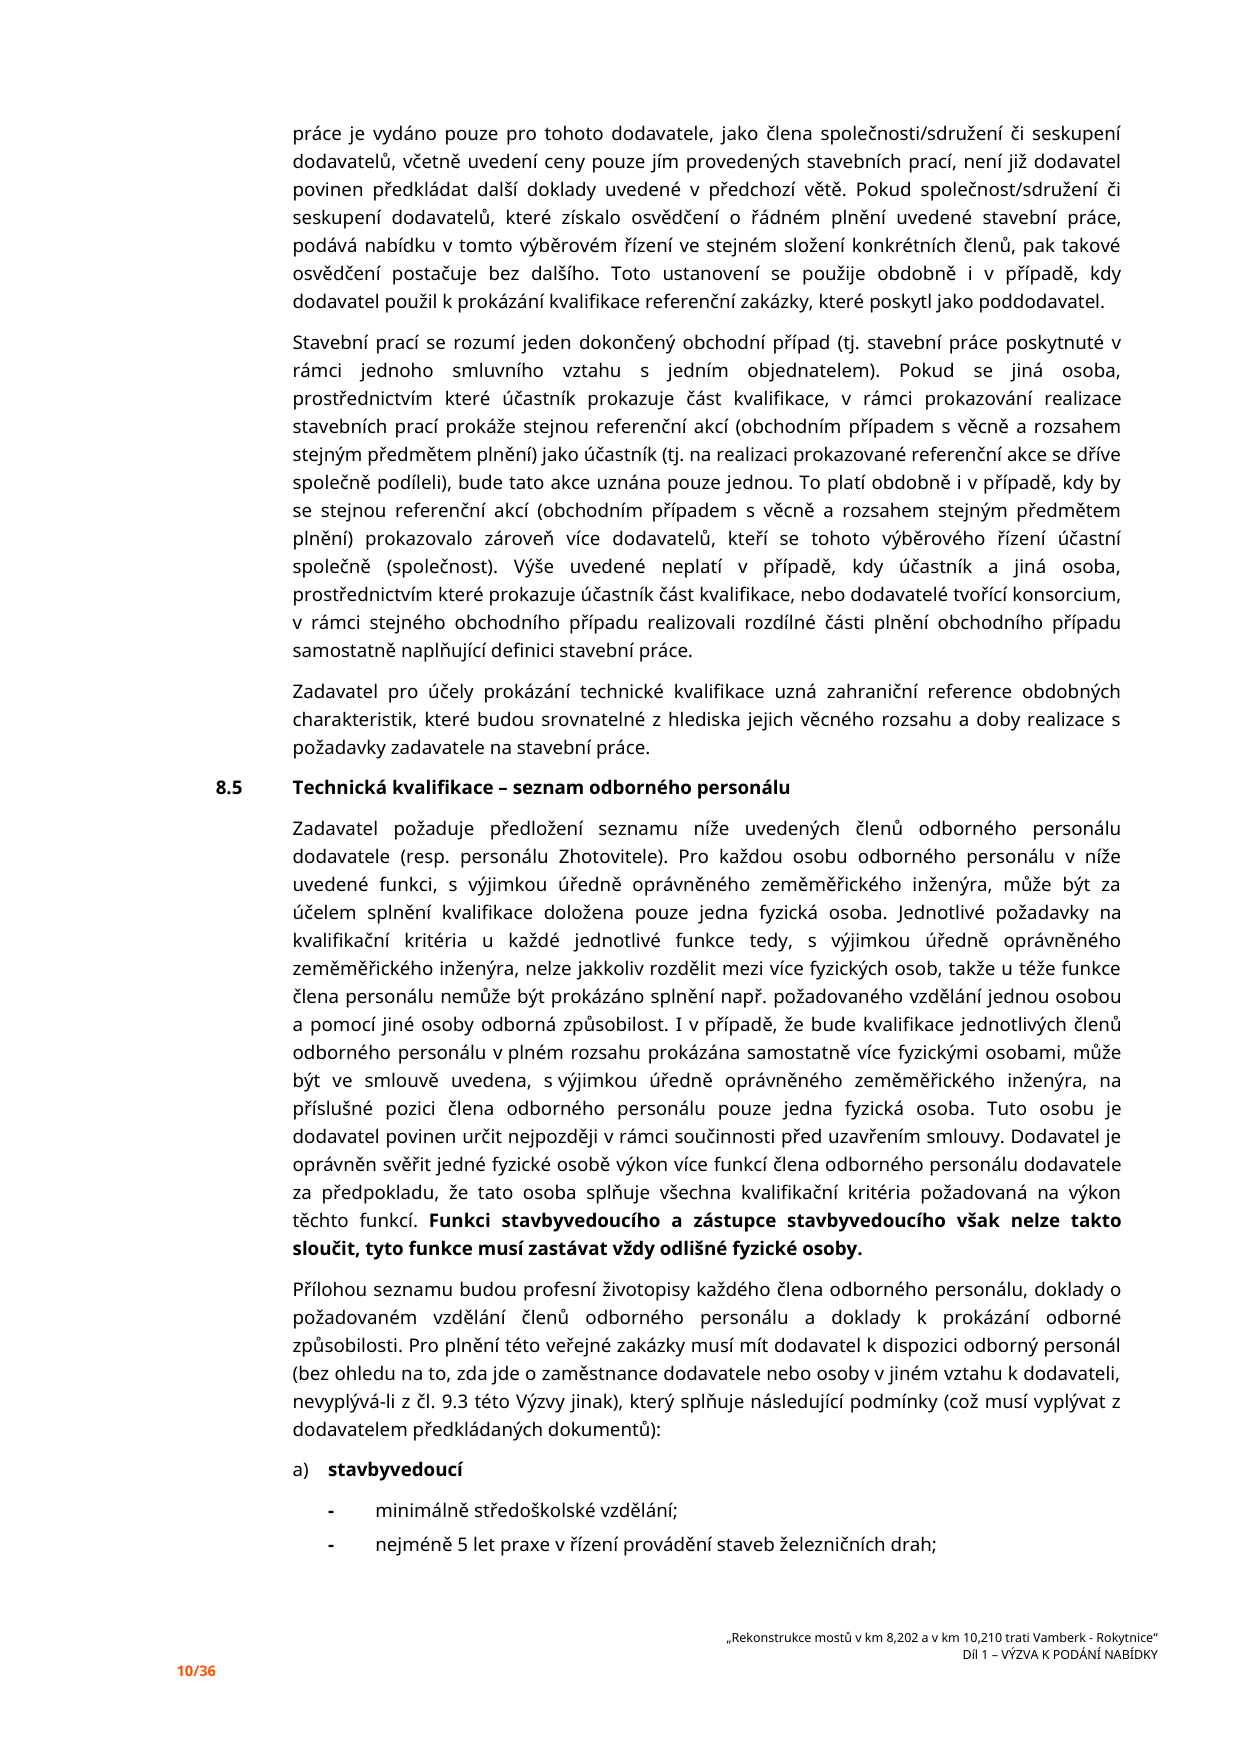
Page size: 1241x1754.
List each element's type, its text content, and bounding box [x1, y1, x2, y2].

text nejméně 5 let praxe v řízení provádění staveb železničních drah; [328, 1531, 1122, 1557]
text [292, 121, 1122, 314]
text Zadavatel pro účely prokázání technické kvalifikace uzná zahraniční reference obdobných charakteristik, které budou srovnatelné z hlediska jejich věcného rozsahu a doby realizace s požadavky zadavatele na stavební práce. [292, 678, 1122, 759]
text minimálně středoškolské vzdělání; [328, 1497, 1122, 1523]
text Stavební prací se rozumí jeden dokončený obchodní případ (tj. stavební práce poskytnuté v rámci jednoho smluvního vztahu s jedním objednatelem). Pokud se jiná osoba, prostřednictvím které účastník prokazuje část kvalifikace, v rámci prokazování realizace stavebních prací prokáže stejnou referenční akcí (obchodním případem s věcně a rozsahem stejným předmětem plnění) jako účastník (tj. na realizaci prokazované referenční akce se dříve společně podíleli), bude tato akce uznána pouze jednou. To platí obdobně i v případě, kdy by se stejnou referenční akcí (obchodním případem s věcně a rozsahem stejným předmětem plnění) prokazovalo zároveň více dodavatelů, kteří se tohoto výběrového řízení účastní společně (společnost). Výše uvedené neplatí v případě, kdy účastník a jiná osoba, prostřednictvím které prokazuje účastník část kvalifikace, nebo dodavatelé tvořící konsorcium, v rámci stejného obchodního případu realizovali rozdílné části plnění obchodního případu samostatně naplňující definici stavební práce. [292, 329, 1122, 663]
text Zadavatel požaduje předložení seznamu níže uvedených členů odborného personálu dodavatele (resp. personálu Zhotovitele). Pro každou osobu odborného personálu v níže uvedené funkci, s výjimkou úředně oprávněného zeměměřického inženýra, může být za účelem splnění kvalifikace doložena pouze jedna fyzická osoba. Jednotlivé požadavky na kvalifikační kritéria u každé jednotlivé funkce tedy, s výjimkou úředně oprávněného zeměměřického inženýra, nelze jakkoliv rozdělit mezi více fyzických osob, takže u téže funkce člena personálu nemůže být prokázáno splnění např. požadovaného vzdělání jednou osobou a pomocí jiné osoby odborná způsobilost. I v případě, že bude kvalifikace jednotlivých členů odborného personálu v plném rozsahu prokázána samostatně více fyzickými osobami, může být ve smlouvě uvedena, s výjimkou úředně oprávněného zeměměřického inženýra, na příslušné pozici člena odborného personálu pouze jedna fyzická osoba. Tuto osobu je dodavatel povinen určit nejpozději v rámci součinnosti před uzavřením smlouvy. Dodavatel je oprávněn svěřit jedné fyzické osobě výkon více funkcí člena odborného personálu dodavatele za předpokladu, že tato osoba splňuje všechna kvalifikační kritéria požadovaná na výkon těchto funkcí. Funkci stavbyvedoucího a zástupce stavbyvedoucího však nelze takto sloučit, tyto funkce musí zastávat vždy odlišné fyzické osoby. [292, 815, 1122, 1261]
list stavbyvedoucí [292, 1457, 1122, 1482]
text Přílohou seznamu budou profesní životopisy každého člena odborného personálu, doklady o požadovaném vzdělání členů odborného personálu a doklady k prokázání odborné způsobilosti. Pro plnění této veřejné zakázky musí mít dodavatel k dispozici odborný personál (bez ohledu na to, zda jde o zaměstnance dodavatele nebo osoby v jiném vztahu k dodavateli, nevyplývá-li z čl. 9.3 této Výzvy jinak), který splňuje následující podmínky (což musí vyplývat z dodavatelem předkládaných dokumentů): [292, 1276, 1122, 1442]
text Technická kvalifikace – seznam odborného personálu [216, 774, 1122, 800]
